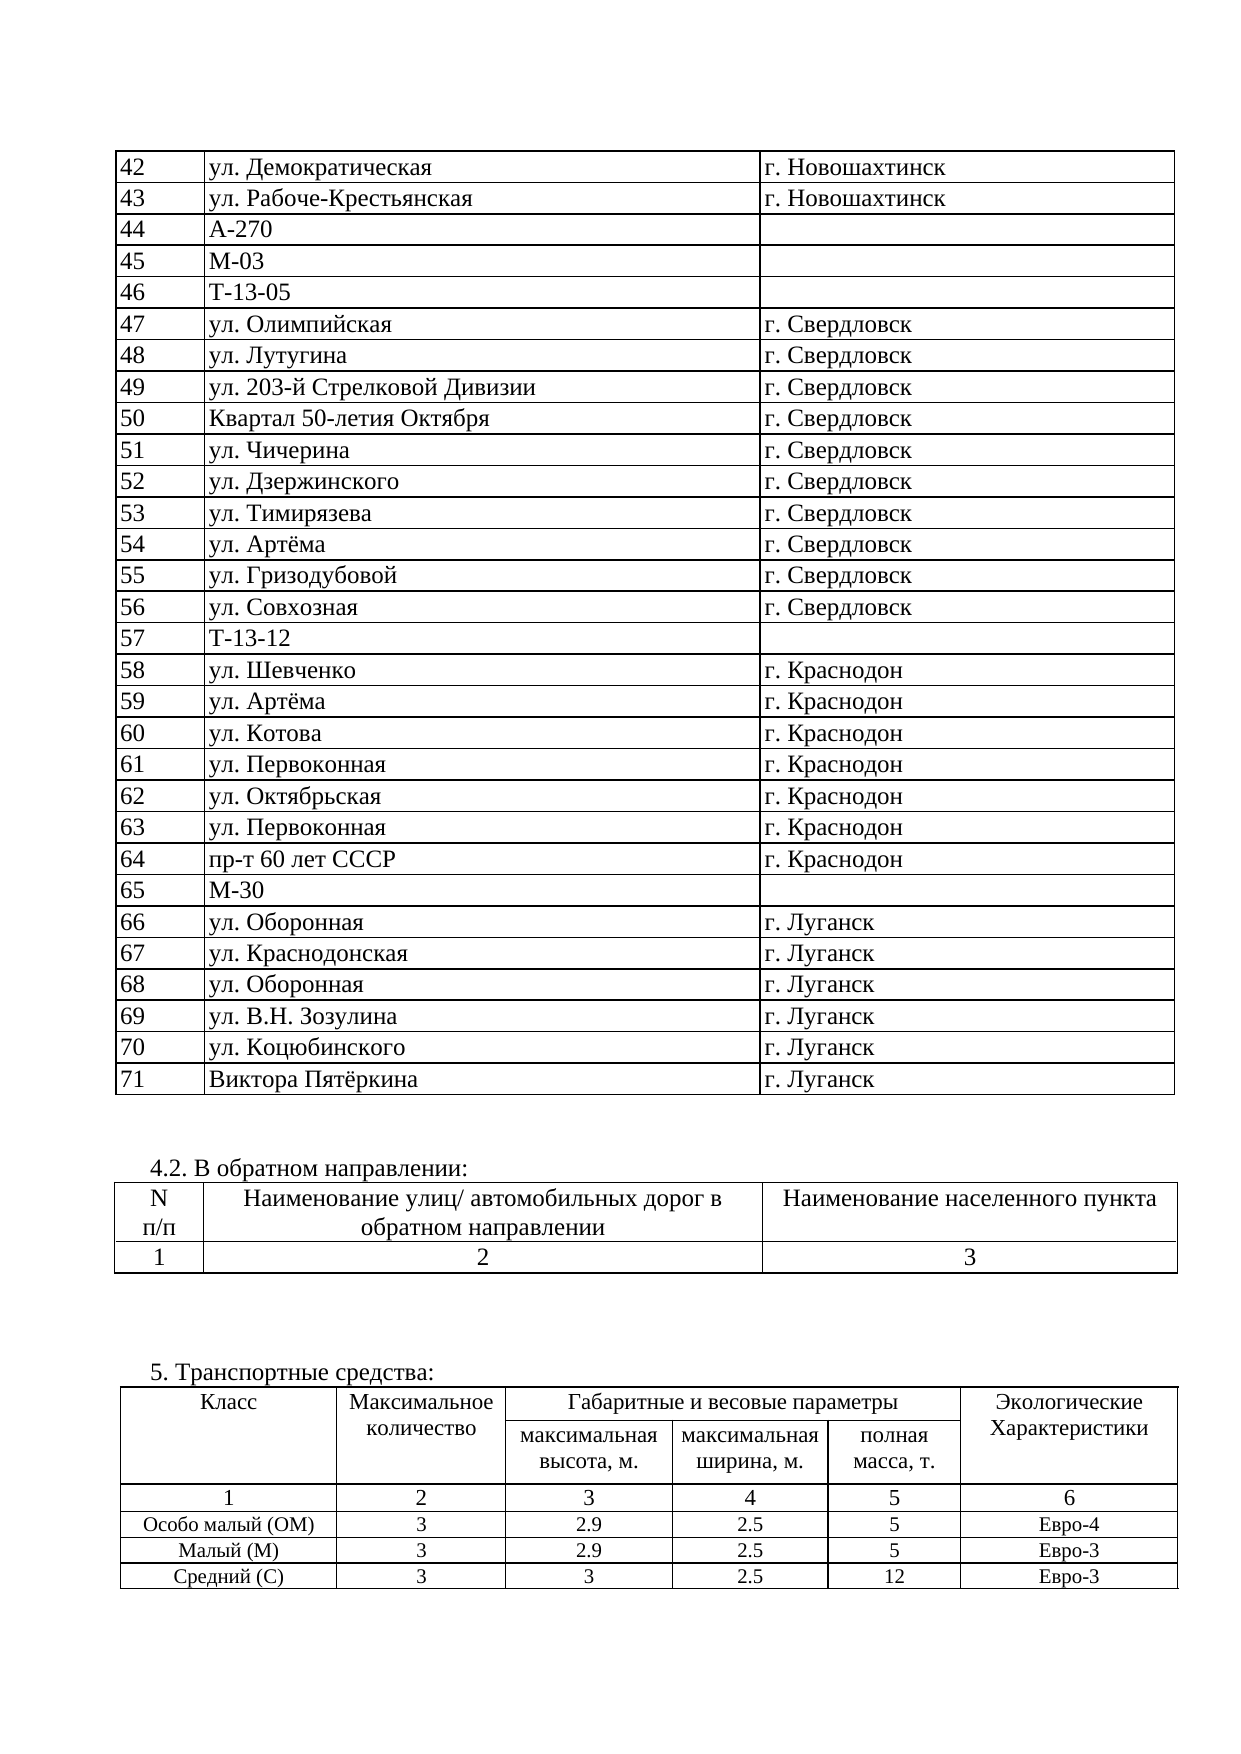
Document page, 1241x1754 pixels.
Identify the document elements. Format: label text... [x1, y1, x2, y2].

text 4.2. В обратном направлении: [150, 1153, 1090, 1182]
table_cell ул. Демократическая [205, 152, 759, 181]
table_cell 45 [117, 246, 204, 276]
table_cell г. Новошахтинск [761, 152, 1174, 181]
table_cell 3 [506, 1485, 672, 1511]
table_cell 3 [763, 1241, 1177, 1272]
table_cell ул. Тимирязева [205, 498, 759, 527]
table_cell М-03 [205, 246, 759, 276]
table_cell [761, 277, 1174, 307]
table_cell ул. Котова [205, 718, 759, 748]
table_cell 56 [117, 592, 204, 622]
table_cell 1 [121, 1485, 336, 1511]
table_cell 52 [117, 466, 204, 496]
table_cell 12 [829, 1564, 960, 1588]
table_cell 57 [117, 623, 204, 653]
table_cell 2.5 [673, 1512, 827, 1536]
table_cell ул. В.Н. Зозулина [205, 1001, 759, 1031]
table_cell 42 [117, 152, 204, 181]
table_cell 62 [117, 781, 204, 811]
table_cell г. Краснодон [761, 844, 1174, 873]
table_cell ул. Рабоче-Крестьянская [205, 183, 759, 213]
table_cell 2.5 [673, 1564, 827, 1588]
table_cell ул. Дзержинского [205, 466, 759, 496]
table_cell ул. Первоконная [205, 812, 759, 842]
table_header N п/п [115, 1183, 203, 1241]
table_cell 70 [117, 1032, 204, 1062]
table_cell [761, 215, 1174, 244]
table_cell г. Свердловск [761, 372, 1174, 402]
table_cell г. Свердловск [761, 561, 1174, 590]
table_cell 4 [673, 1485, 827, 1511]
table_cell 50 [117, 403, 204, 433]
table_cell 53 [117, 498, 204, 527]
table_cell 59 [117, 686, 204, 716]
table_cell Средний (С) [121, 1564, 336, 1588]
table_cell 68 [117, 970, 204, 999]
table_cell г. Новошахтинск [761, 183, 1174, 213]
table_header Наименование улиц/ автомобильных дорог в обратном направлении [204, 1183, 762, 1241]
table_cell 5 [829, 1512, 960, 1536]
table_cell 2.5 [673, 1538, 827, 1562]
table_cell 2.9 [506, 1538, 672, 1562]
table_cell 2 [204, 1242, 762, 1272]
table_cell Квартал 50-летия Октября [205, 403, 759, 433]
table_cell 3 [337, 1512, 505, 1536]
table_cell Т-13-12 [205, 623, 759, 653]
table_cell максимальная ширина, м. [673, 1421, 827, 1483]
table_cell ул. Краснодонская [205, 938, 759, 968]
table_cell 3 [337, 1538, 505, 1562]
table_cell Т-13-05 [205, 277, 759, 307]
table_cell А-270 [205, 215, 759, 244]
table_cell 64 [117, 844, 204, 873]
table_cell г. Краснодон [761, 749, 1174, 779]
table_cell Виктора Пятёркина [205, 1064, 759, 1094]
table_cell 61 [117, 749, 204, 779]
table_cell 63 [117, 812, 204, 842]
table_cell 46 [117, 277, 204, 307]
table_cell ул. Чичерина [205, 435, 759, 464]
table_cell ул. Коцюбинского [205, 1032, 759, 1062]
table_cell 5 [829, 1538, 960, 1562]
table_cell г. Свердловск [761, 403, 1174, 433]
table_cell 48 [117, 340, 204, 370]
table_cell Евро-3 [961, 1564, 1177, 1588]
table_cell 67 [117, 938, 204, 968]
table_cell 44 [117, 215, 204, 244]
table_cell 55 [117, 561, 204, 590]
table_cell ул. Олимпийская [205, 309, 759, 339]
table_header Габаритные и весовые параметры [506, 1388, 960, 1419]
table_cell полная масса, т. [829, 1421, 960, 1483]
table_cell ул. Оборонная [205, 907, 759, 936]
table_cell г. Свердловск [761, 340, 1174, 370]
table_cell Особо малый (ОМ) [121, 1512, 336, 1536]
table_cell 1 [115, 1242, 203, 1272]
table_cell 66 [117, 907, 204, 936]
table_cell г. Луганск [761, 938, 1174, 968]
table_cell г. Свердловск [761, 466, 1174, 496]
table_cell [761, 875, 1174, 905]
table_cell г. Краснодон [761, 655, 1174, 685]
table_cell 3 [506, 1564, 672, 1588]
table_cell г. Луганск [761, 1064, 1174, 1094]
table_cell 65 [117, 875, 204, 905]
text 5. Транспортные средства: [150, 1357, 1090, 1386]
table_cell г. Краснодон [761, 686, 1174, 716]
table_cell г. Свердловск [761, 435, 1174, 464]
table_cell г. Краснодон [761, 812, 1174, 842]
table_cell Малый (М) [121, 1538, 336, 1562]
table_cell 49 [117, 372, 204, 402]
table_cell г. Свердловск [761, 592, 1174, 622]
table_cell 2.9 [506, 1512, 672, 1536]
table_cell 58 [117, 655, 204, 685]
table_cell г. Краснодон [761, 718, 1174, 748]
table_cell 5 [829, 1485, 960, 1511]
table_cell ул. Артёма [205, 529, 759, 559]
table_cell 71 [117, 1064, 204, 1094]
table_cell 3 [337, 1564, 505, 1588]
table_header Наименование населенного пункта [763, 1183, 1177, 1241]
table_cell ул. Гризодубовой [205, 561, 759, 590]
table_cell г. Свердловск [761, 498, 1174, 527]
table_cell 47 [117, 309, 204, 339]
table_cell 51 [117, 435, 204, 464]
table_cell ул. Лутугина [205, 340, 759, 370]
table_cell Евро-4 [961, 1512, 1177, 1536]
table_cell 54 [117, 529, 204, 559]
table_cell [761, 246, 1174, 276]
table_header Максимальное количество [337, 1388, 505, 1483]
table_header Класс [121, 1388, 336, 1483]
table_cell ул. Первоконная [205, 749, 759, 779]
table_cell ул. Совхозная [205, 592, 759, 622]
table_cell г. Луганск [761, 970, 1174, 999]
table_cell максимальная высота, м. [506, 1421, 672, 1483]
table_cell г. Луганск [761, 907, 1174, 936]
table_cell ул. Шевченко [205, 655, 759, 685]
table_cell 69 [117, 1001, 204, 1031]
table_cell ул. 203-й Стрелковой Дивизии [205, 372, 759, 402]
table_cell ул. Октябрьская [205, 781, 759, 811]
table_cell ул. Оборонная [205, 970, 759, 999]
table_cell Евро-3 [961, 1538, 1177, 1562]
table_cell г. Свердловск [761, 309, 1174, 339]
table_cell 2 [337, 1485, 505, 1511]
table_cell [761, 623, 1174, 653]
table_cell ул. Артёма [205, 686, 759, 716]
table_cell г. Луганск [761, 1032, 1174, 1062]
table_cell 60 [117, 718, 204, 748]
table_cell М-30 [205, 875, 759, 905]
table_cell г. Краснодон [761, 781, 1174, 811]
table_cell 43 [117, 183, 204, 213]
table_header Экологические Характеристики [961, 1388, 1177, 1483]
table_cell 6 [961, 1485, 1177, 1511]
table_cell пр-т 60 лет СССР [205, 844, 759, 873]
table_cell г. Луганск [761, 1001, 1174, 1031]
table_cell г. Свердловск [761, 529, 1174, 559]
